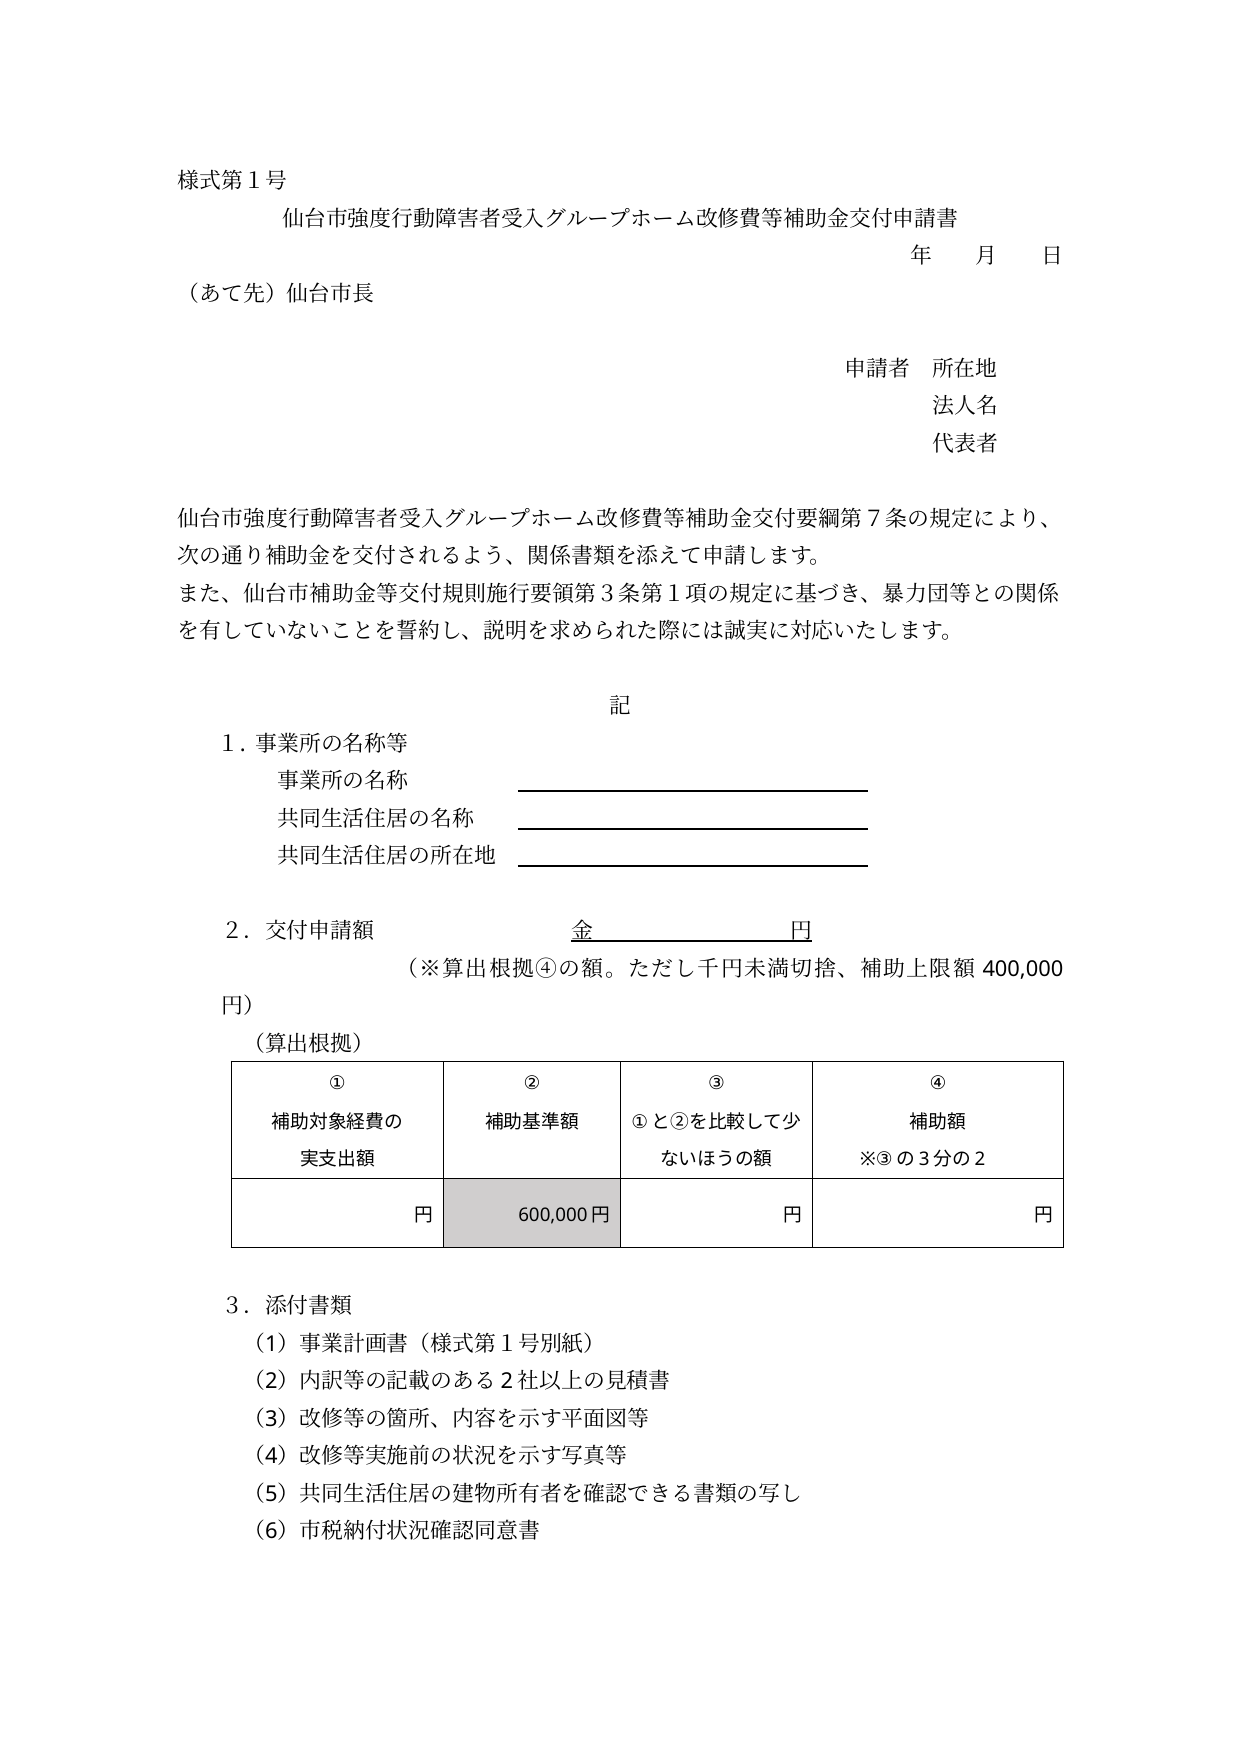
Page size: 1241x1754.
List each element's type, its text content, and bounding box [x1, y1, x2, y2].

table_cell 600,000円 [444, 1179, 620, 1247]
text （3）改修等の箇所、内容を示す平面図等 [177, 1398, 1063, 1436]
text （6）市税納付状況確認同意書 [177, 1511, 1063, 1548]
list 事業所の名称等 [218, 723, 1063, 761]
text 様式第１号 [177, 161, 1063, 198]
table_header ① 補助対象経費の 実支出額 [232, 1062, 443, 1178]
text （算出根拠） [221, 1023, 1063, 1061]
text 共同生活住居の名称 [255, 798, 1063, 836]
text （あて先）仙台市長 [177, 273, 1063, 311]
text ３．添付書類 [221, 1286, 1063, 1323]
text （※算出根拠④の額。ただし千円未満切捨、補助上限額400,000円） [221, 948, 1063, 1023]
text 共同生活住居の所在地 [255, 836, 1063, 873]
table_header ④ 補助額 ※③の3分の2 [813, 1062, 1063, 1178]
text （5）共同生活住居の建物所有者を確認できる書類の写し [177, 1473, 1063, 1511]
text 記 [177, 686, 1063, 723]
table_cell 円 [232, 1179, 443, 1247]
text ２．交付申請額 金 円 [221, 911, 1063, 948]
text 代表者 [177, 423, 998, 461]
table_header ② 補助基準額 [444, 1062, 620, 1178]
table_cell 円 [813, 1179, 1063, 1247]
text 申請者 所在地 [177, 348, 997, 386]
text 仙台市強度行動障害者受入グループホーム改修費等補助金交付要綱第７条の規定により、次の通り補助金を交付されるよう、関係書類を添えて申請します。 [177, 498, 1063, 573]
text 法人名 [177, 386, 998, 423]
text （1）事業計画書（様式第１号別紙） [177, 1323, 1063, 1361]
text （4）改修等実施前の状況を示す写真等 [177, 1436, 1063, 1473]
text 事業所の名称 [255, 761, 1063, 798]
table_cell 円 [621, 1179, 812, 1247]
table_header ③ ①と②を比較して少ないほうの額 [621, 1062, 812, 1178]
text （2）内訳等の記載のある2社以上の見積書 [177, 1361, 1063, 1398]
text 仙台市強度行動障害者受入グループホーム改修費等補助金交付申請書 [177, 198, 1063, 236]
text また、仙台市補助金等交付規則施行要領第３条第１項の規定に基づき、暴力団等との関係を有していないことを誓約し、説明を求められた際には誠実に対応いたします。 [177, 573, 1063, 648]
text 年 月 日 [177, 236, 1063, 273]
